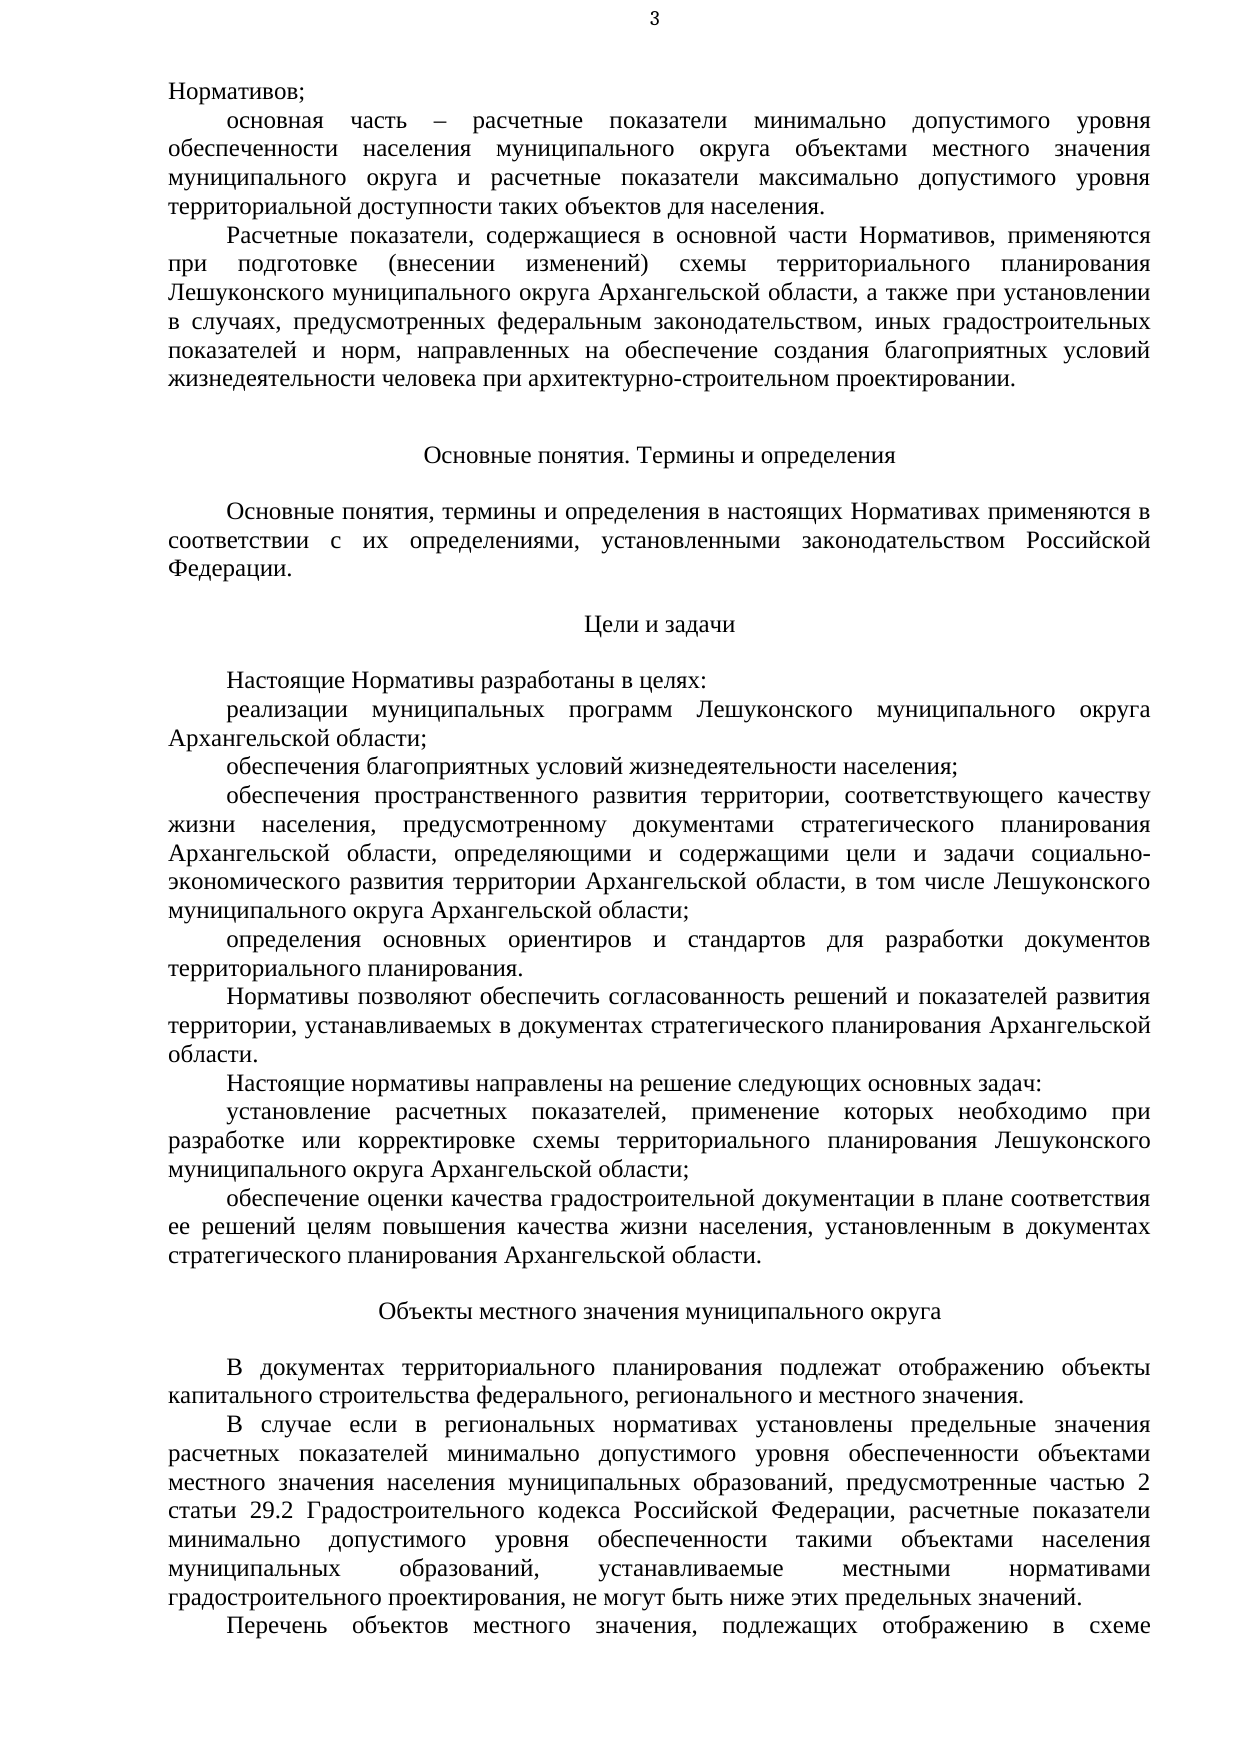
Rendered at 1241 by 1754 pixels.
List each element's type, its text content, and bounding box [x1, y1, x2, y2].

text Нормативы позволяют обеспечить согласованность решений и показателей развития территории, устанавливаемых в документах стратегического планирования Архангельской области. [168, 981, 1151, 1068]
text Объекты местного значения муниципального округа [168, 1296, 1151, 1325]
text Настоящие Нормативы разработаны в целях: [168, 665, 1151, 694]
text обеспечение оценки качества градостроительной документации в плане соответствия ее решений целям повышения качества жизни населения, установленным в документах стратегического планирования Архангельской области. [168, 1183, 1151, 1269]
text Цели и задачи [168, 609, 1151, 638]
text обеспечения пространственного развития территории, соответствующего качеству жизни населения, предусмотренному документами стратегического планирования Архангельской области, определяющими и содержащими цели и задачи социально- экономического развития территории Архангельской области, в том числе Лешуконского муниципального округа Архангельской области; [168, 780, 1151, 924]
text определения основных ориентиров и стандартов для разработки документов территориального планирования. [168, 924, 1151, 981]
text Основные понятия, термины и определения в настоящих Нормативах применяются в соответствии с их определениями, установленными законодательством Российской Федерации. [168, 496, 1151, 582]
text обеспечения благоприятных условий жизнедеятельности населения; [168, 751, 1151, 780]
text основная часть – расчетные показатели минимально допустимого уровня обеспеченности населения муниципального округа объектами местного значения муниципального округа и расчетные показатели максимально допустимого уровня территориальной доступности таких объектов для населения. [168, 105, 1151, 220]
text установление расчетных показателей, применение которых необходимо при разработке или корректировке схемы территориального планирования Лешуконского муниципального округа Архангельской области; [168, 1096, 1151, 1183]
text Настоящие нормативы направлены на решение следующих основных задач: [168, 1068, 1151, 1096]
text Расчетные показатели, содержащиеся в основной части Нормативов, применяются при подготовке (внесении изменений) схемы территориального планирования Лешуконского муниципального округа Архангельской области, а также при установлении в случаях, предусмотренных федеральным законодательством, иных градостроительных показателей и норм, направленных на обеспечение создания благоприятных условий жизнедеятельности человека при архитектурно-строительном проектировании. [168, 220, 1151, 392]
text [168, 76, 1151, 105]
text Основные понятия. Термины и определения [168, 440, 1151, 469]
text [168, 1611, 1151, 1639]
text В документах территориального планирования подлежат отображению объекты капитального строительства федерального, регионального и местного значения. [168, 1352, 1151, 1409]
text В случае если в региональных нормативах установлены предельные значения расчетных показателей минимально допустимого уровня обеспеченности объектами местного значения населения муниципальных образований, предусмотренные частью 2 статьи 29.2 Градостроительного кодекса Российской Федерации, расчетные показатели минимально допустимого уровня обеспеченности такими объектами населения муниципальных образований, устанавливаемые местными нормативами градостроительного проектирования, не могут быть ниже этих предельных значений. [168, 1409, 1151, 1611]
text реализации муниципальных программ Лешуконского муниципального округа Архангельской области; [168, 694, 1151, 751]
